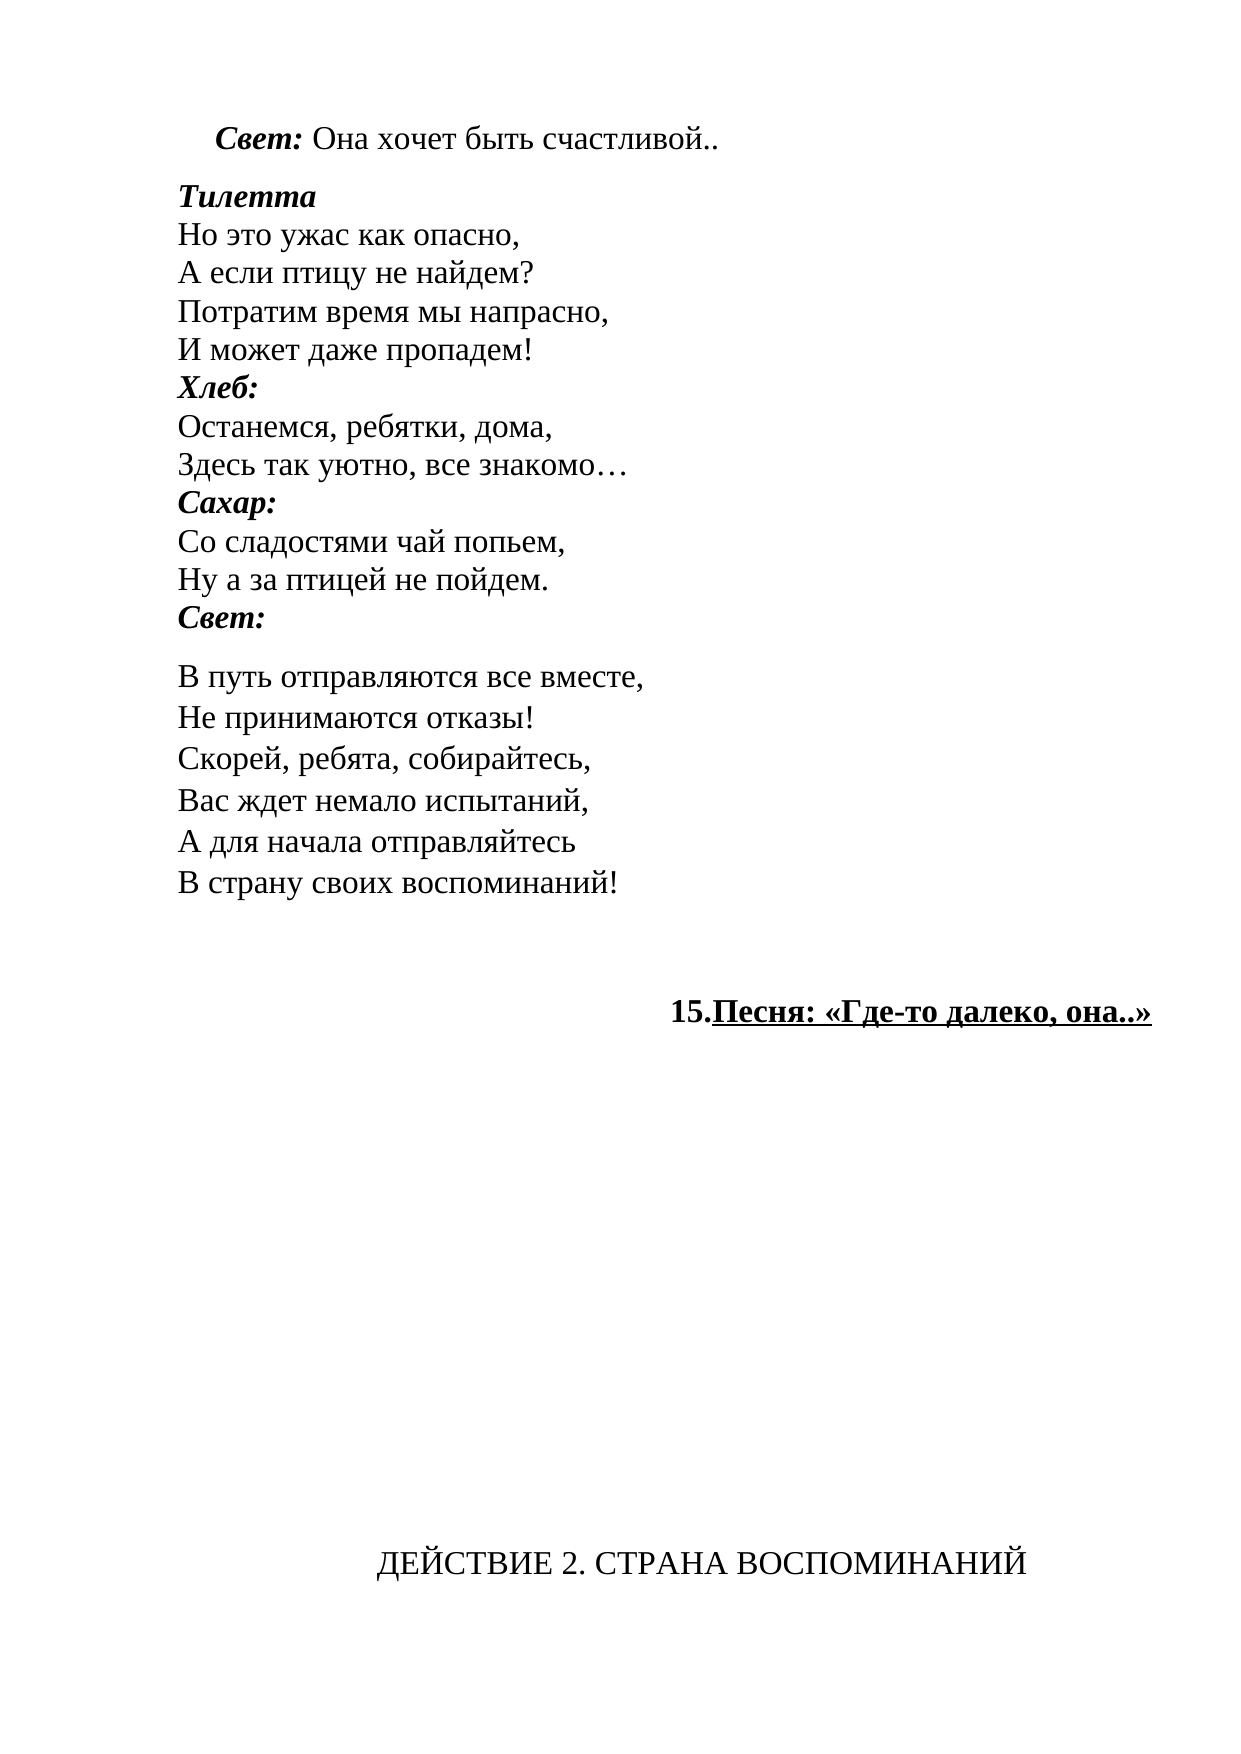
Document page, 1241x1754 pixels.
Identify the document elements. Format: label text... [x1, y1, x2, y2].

text Свет: [177, 598, 1152, 636]
text Свет: Она хочет быть счастливой.. [215, 118, 1152, 156]
text Тилетта Но это ужас как опасно, А если птицу не найдем? Потратим время мы напрасно, И может даже пропадем! [177, 176, 1152, 368]
text В путь отправляются все вместе, Не принимаются отказы! Скорей, ребята, собирайтесь, Вас ждет немало испытаний, А для начала отправляйтесь В страну своих воспоминаний! [177, 656, 1152, 972]
text Сахар: Со сладостями чай попьем, Ну а за птицей не пойдем. [177, 483, 1152, 598]
text Хлеб: Останемся, ребятки, дома, Здесь так уютно, все знакомо… [177, 368, 1152, 483]
list Песня: «Где-то далеко, она..» [215, 991, 1152, 1030]
list ДЕЙСТВИЕ 2. СТРАНА ВОСПОМИНАНИЙ [252, 1543, 1152, 1581]
